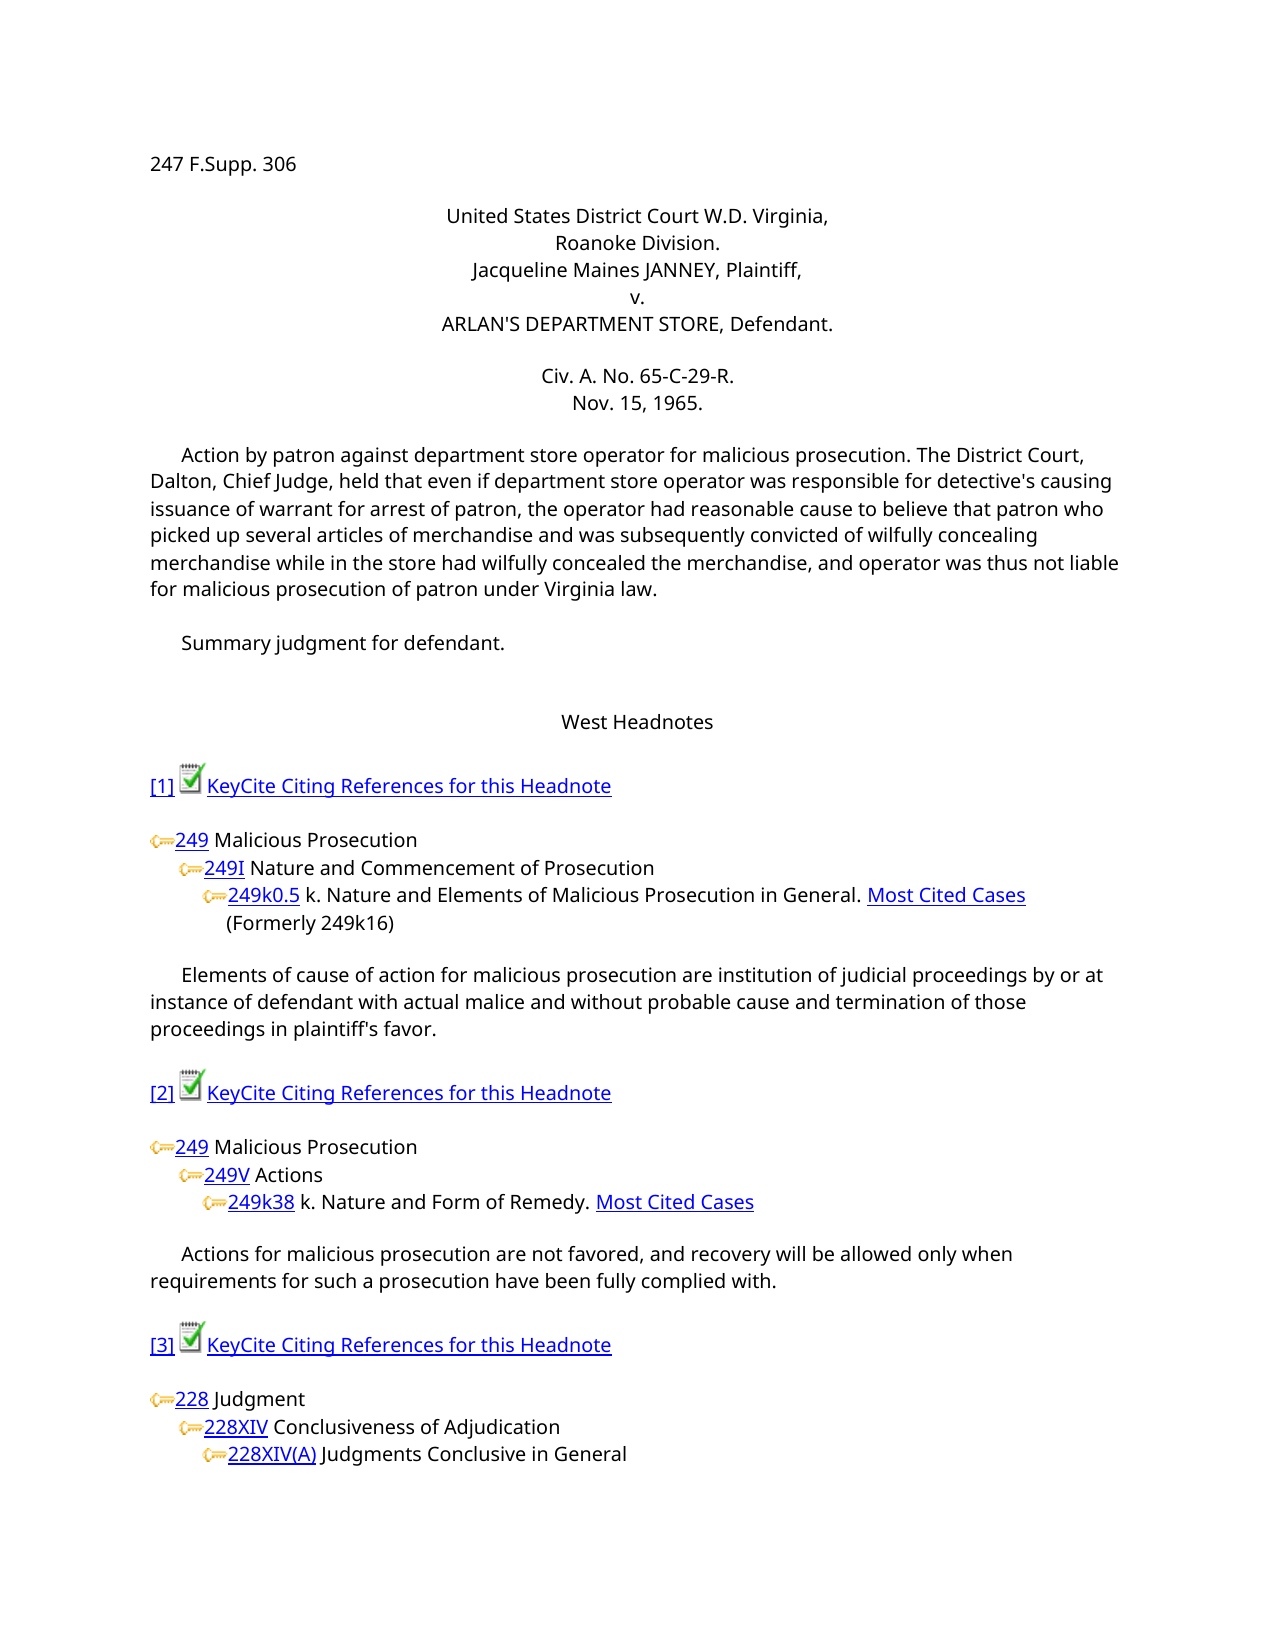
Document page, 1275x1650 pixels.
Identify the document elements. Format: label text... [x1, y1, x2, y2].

text Civ. A. No. 65-C-29-R. [150, 362, 1125, 389]
picture [202, 890, 228, 903]
text Elements of cause of action for malicious prosecution are institution of judicial proceedings by or at instance of defendant with actual malice and without probable cause and termination of those proceedings in plaintiff's favor. [150, 961, 1125, 1042]
picture [150, 1393, 175, 1407]
text Summary judgment for defendant. [150, 630, 1125, 657]
picture [178, 1421, 204, 1435]
picture [179, 1321, 207, 1353]
text United States District Court W.D. Virginia, Roanoke Division. [150, 202, 1125, 256]
text West Headnotes [150, 709, 1125, 736]
picture [179, 762, 207, 794]
picture [202, 1448, 228, 1462]
picture [150, 835, 175, 848]
text Jacqueline Maines JANNEY, Plaintiff, v. ARLAN'S DEPARTMENT STORE, Defendant. [150, 256, 1125, 337]
picture [150, 1141, 175, 1154]
text [2] KeyCite Citing References for this Headnote 249 Malicious Prosecution 249V Actions 249k38 k. Nature and Form of Remedy. Most Cited Cases [150, 1042, 1125, 1215]
picture [178, 1169, 204, 1182]
text Nov. 15, 1965. [150, 389, 1125, 416]
text Action by patron against department store operator for malicious prosecution. The District Court, Dalton, Chief Judge, held that even if department store operator was responsible for detective's causing issuance of warrant for arrest of patron, the operator had reasonable cause to believe that patron who picked up several articles of merchandise and was subsequently convicted of wilfully concealing merchandise while in the store had wilfully concealed the merchandise, and operator was thus not liable for malicious prosecution of patron under Virginia law. [150, 441, 1125, 603]
picture [178, 863, 204, 876]
text [1] KeyCite Citing References for this Headnote 249 Malicious Prosecution 249I Nature and Commencement of Prosecution 249k0.5 k. Nature and Elements of Malicious Prosecution in General. Most Cited Cases (Formerly 249k16) [150, 736, 1125, 936]
text 247 F.Supp. 306 [150, 150, 1125, 177]
picture [202, 1196, 228, 1210]
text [150, 1294, 1125, 1467]
picture [179, 1068, 207, 1101]
text Actions for malicious prosecution are not favored, and recovery will be allowed only when requirements for such a prosecution have been fully complied with. [150, 1240, 1125, 1294]
